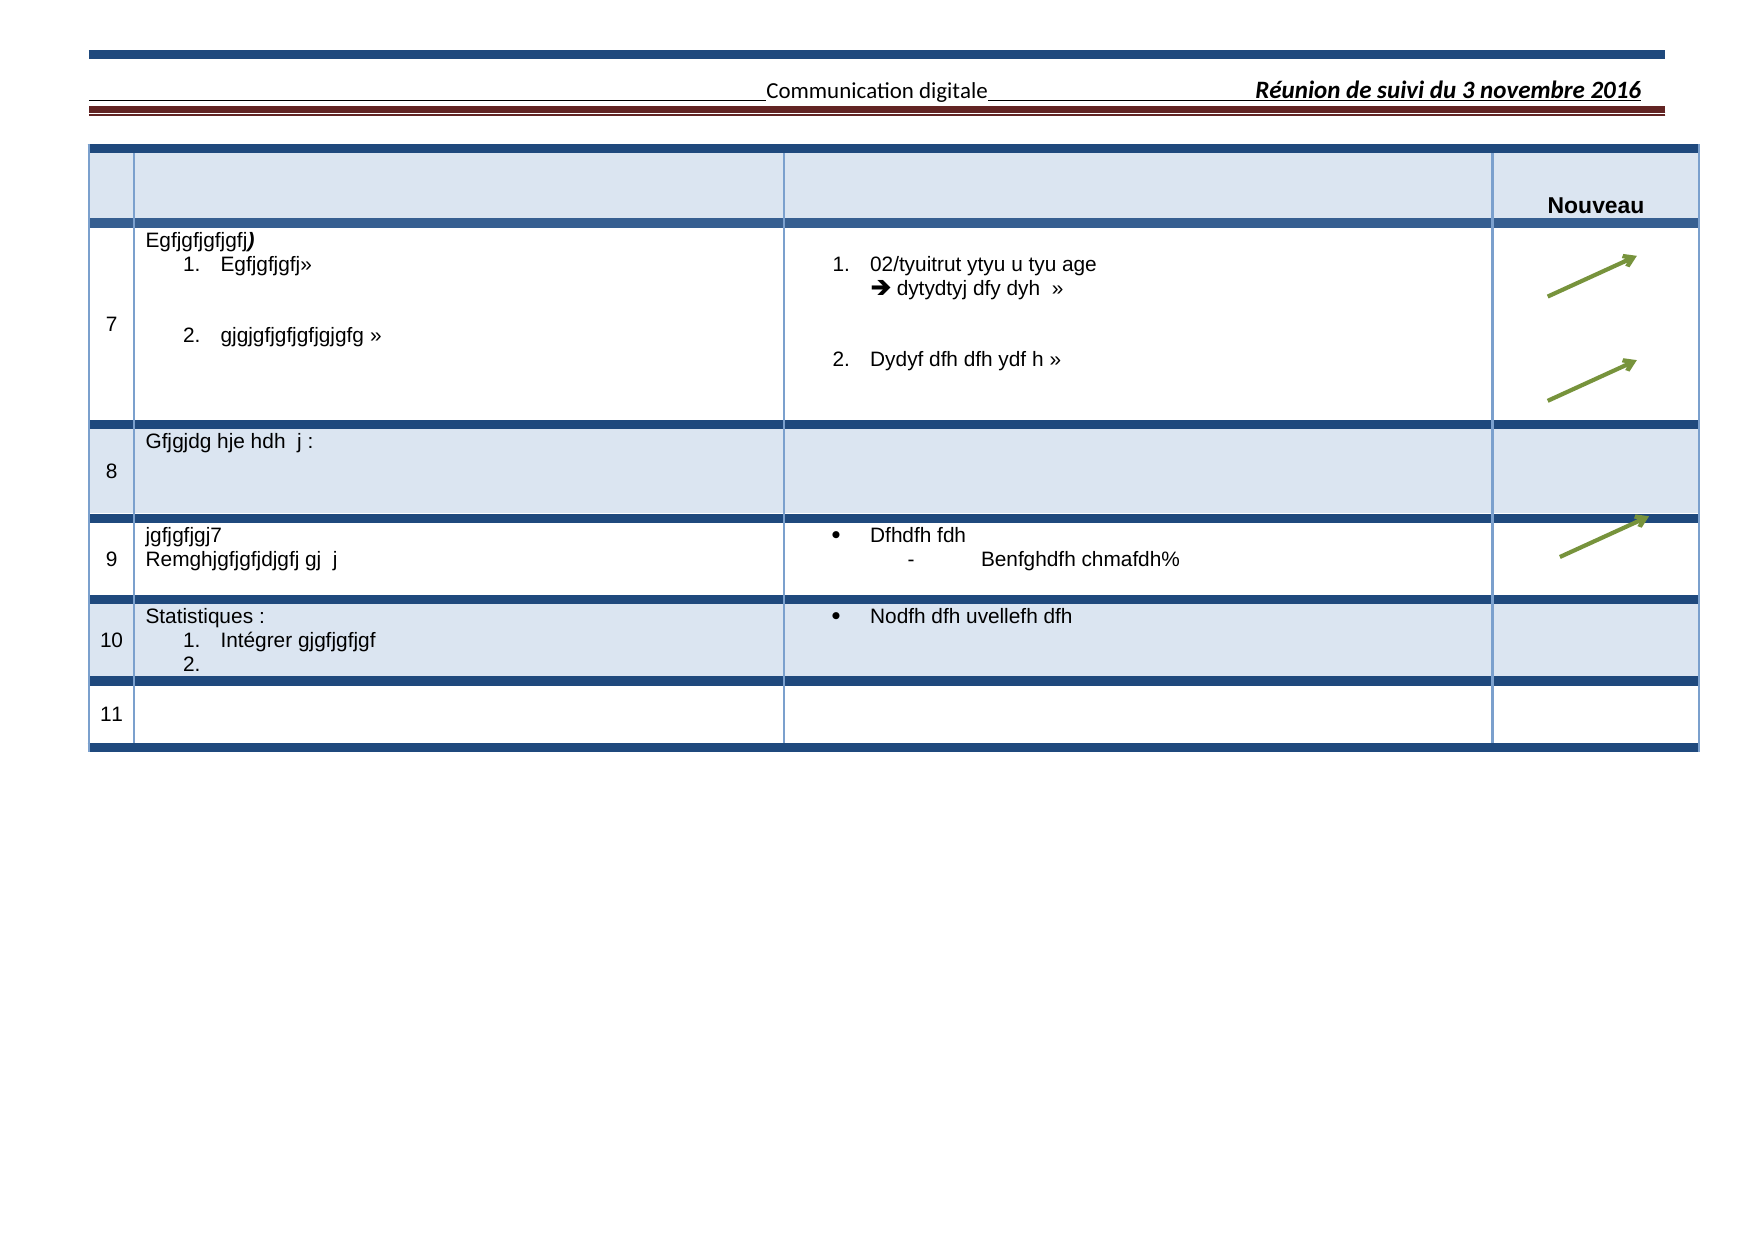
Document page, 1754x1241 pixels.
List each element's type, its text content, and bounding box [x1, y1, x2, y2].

table_cell [785, 686, 1491, 742]
table_cell [1494, 686, 1698, 742]
table_cell 7 [90, 228, 133, 419]
table_cell [1494, 228, 1698, 419]
table_cell jgfjgfjgj7 Remghjgfjgfjdjgfj gj j [135, 523, 783, 595]
table_cell 9 [90, 523, 133, 595]
table_cell [1494, 429, 1698, 513]
table_cell [785, 429, 1491, 513]
table_cell Statistiques : Intégrer gjgfjgfjgf [135, 604, 783, 676]
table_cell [135, 153, 783, 218]
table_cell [1494, 153, 1698, 218]
table_cell 8 [90, 429, 133, 513]
table_cell [1494, 604, 1698, 676]
table_cell 6 [90, 153, 133, 218]
table_cell 02/tyuitrut ytyu u tyu age dytydtyj dfy dyh » Dydyf dfh dfh ydf h » [785, 228, 1491, 419]
table_cell Gfjgjdg hje hdh j : [135, 429, 783, 513]
table_cell Dfhdfh fdh Benfghdfh chmafdh% [785, 523, 1491, 595]
table_cell 10 [90, 604, 133, 676]
table_cell [135, 686, 783, 742]
table_cell 11 [90, 686, 133, 742]
table_cell [1494, 523, 1698, 595]
table_cell Nodfh dfh uvellefh dfh [785, 604, 1491, 676]
table_cell Egfjgfjgfjgfj) Egfjgfjgfj» gjgjgfjgfjgfjgjgfg » [135, 228, 783, 419]
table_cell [785, 153, 1491, 218]
